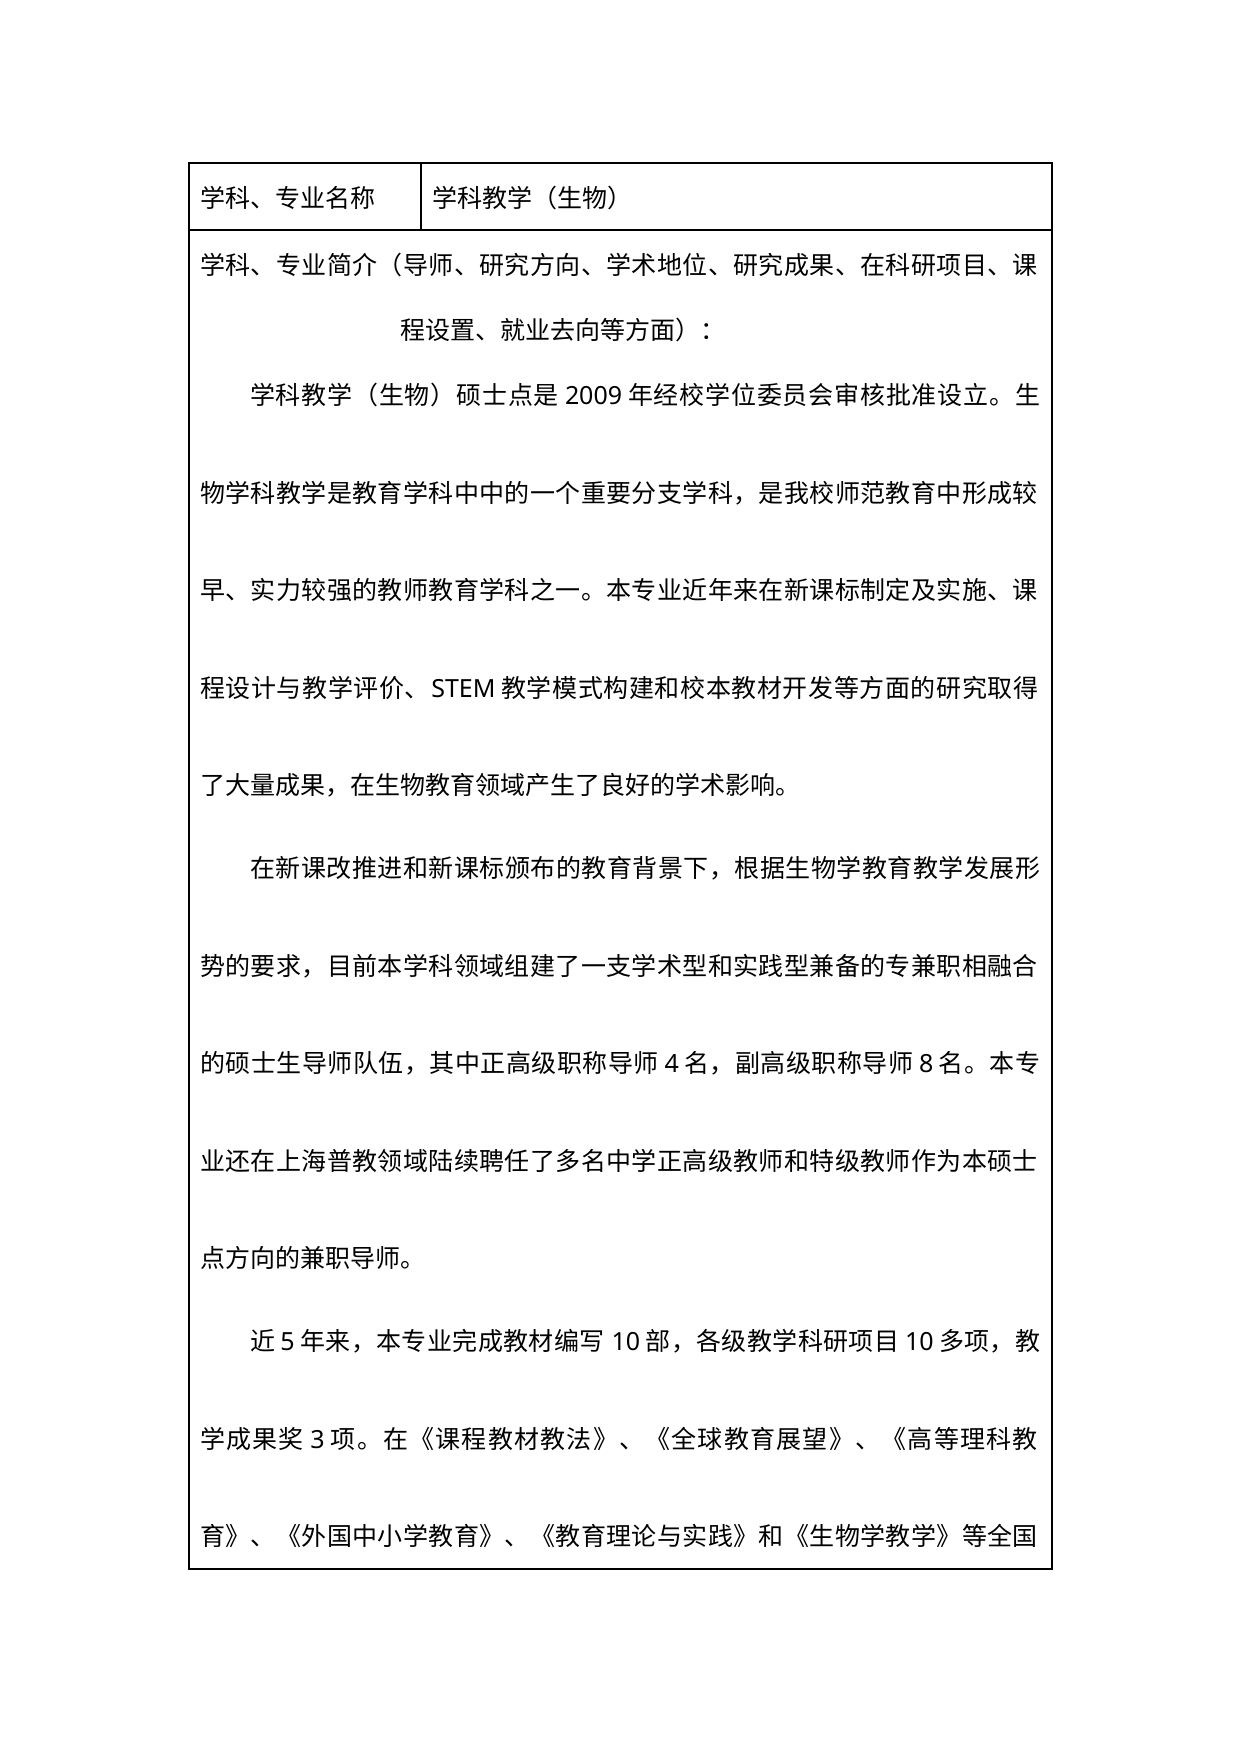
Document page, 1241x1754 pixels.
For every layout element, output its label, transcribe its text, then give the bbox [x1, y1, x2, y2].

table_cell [190, 231, 1051, 1567]
table_header 学科教学（生物） [422, 164, 1051, 229]
table_header 学科、专业名称 [190, 164, 420, 229]
